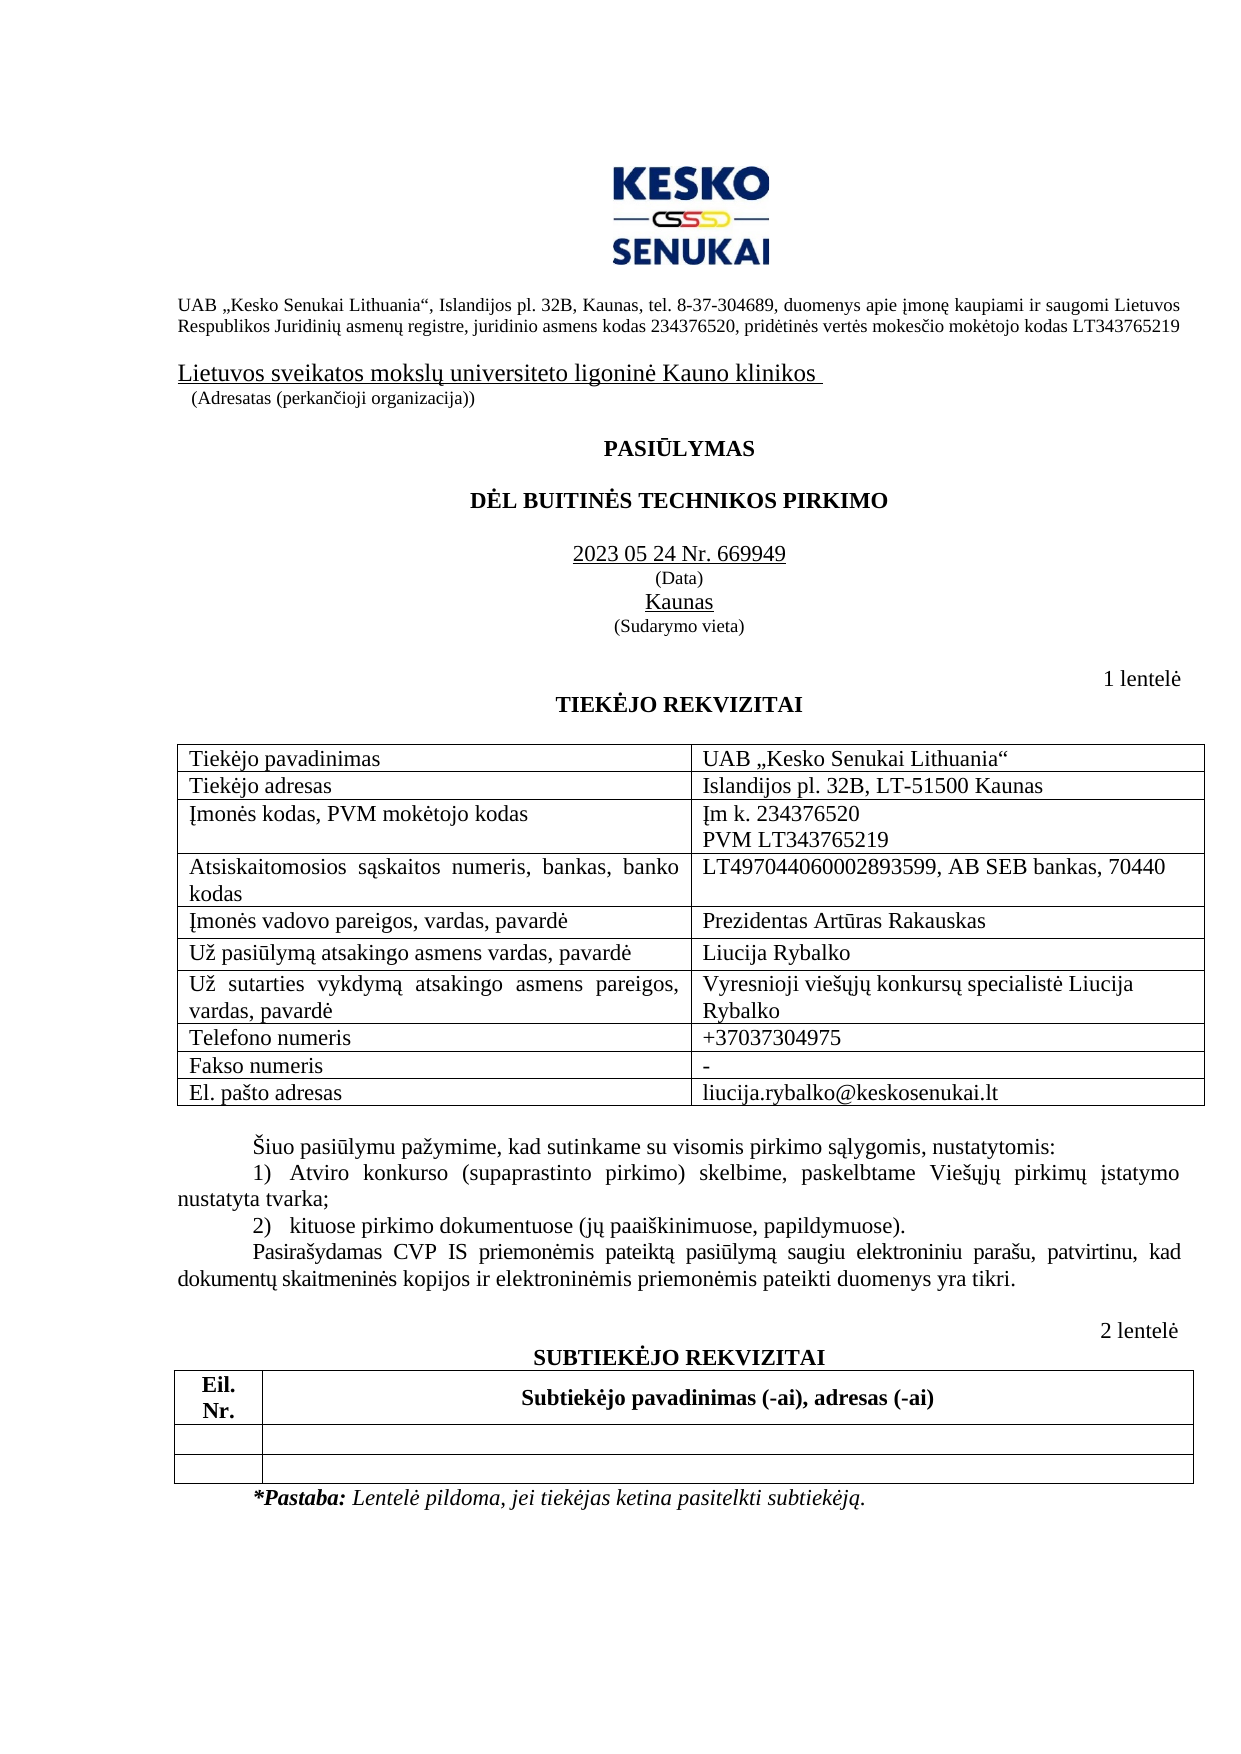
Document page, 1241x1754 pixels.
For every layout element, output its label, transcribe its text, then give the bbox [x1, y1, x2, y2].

table_header UAB „Kesko Senukai Lithuania“ [692, 745, 1204, 771]
table_cell +37037304975 [692, 1024, 1204, 1051]
text 2 lentelė [1077, 1317, 1181, 1344]
list kituose pirkimo dokumentuose (jų paaiškinimuose, papildymuose). [177, 1212, 1181, 1238]
table_cell Vyresnioji viešųjų konkursų specialistė Liucija Rybalko [692, 971, 1204, 1023]
table_cell Prezidentas Artūras Rakauskas [692, 907, 1204, 938]
table_cell [263, 1455, 1193, 1483]
text TIEKĖJO REKVIZITAI [177, 691, 1181, 717]
table_cell Už pasiūlymą atsakingo asmens vardas, pavardė [178, 939, 691, 969]
table_cell [175, 1455, 262, 1483]
table_cell El. pašto adresas [178, 1079, 691, 1105]
table_cell Už sutarties vykdymą atsakingo asmens pareigos, vardas, pavardė [178, 971, 691, 1023]
table_cell Islandijos pl. 32B, LT-51500 Kaunas [692, 772, 1204, 799]
table_cell LT497044060002893599, AB SEB bankas, 70440 [692, 854, 1204, 906]
table_cell [263, 1425, 1193, 1453]
table_cell Atsiskaitomosios sąskaitos numeris, bankas, banko kodas [178, 854, 691, 906]
text (Data) [177, 567, 1181, 588]
table_cell Fakso numeris [178, 1052, 691, 1078]
table_cell Liucija Rybalko [692, 939, 1204, 969]
text SUBTIEKĖJO REKVIZITAI [177, 1344, 1181, 1370]
text *Pastaba: Lentelė pildoma, jei tiekėjas ketina pasitelkti subtiekėją. [177, 1484, 1181, 1511]
text 2023 05 24 Nr. 669949 [177, 540, 1181, 567]
text DĖL BUITINĖS TECHNIKOS PIRKIMO [177, 487, 1181, 514]
list Atviro konkurso (supaprastinto pirkimo) skelbime, paskelbtame Viešųjų pirkimų įstatymo nustatyta tvarka; [177, 1159, 1181, 1212]
text Lietuvos sveikatos mokslų universiteto ligoninė Kauno klinikos [177, 358, 1181, 387]
table_cell Tiekėjo adresas [178, 772, 691, 799]
text PASIŪLYMAS [177, 435, 1181, 461]
table_cell Įmonės vadovo pareigos, vardas, pavardė [178, 907, 691, 938]
table_cell Telefono numeris [178, 1024, 691, 1051]
picture [612, 166, 770, 265]
text Šiuo pasiūlymu pažymime, kad sutinkame su visomis pirkimo sąlygomis, nustatytomis: [177, 1133, 1181, 1159]
text 1 lentelė [177, 636, 1181, 691]
table_header Tiekėjo pavadinimas [178, 745, 691, 771]
table_cell Įm k. 234376520 PVM LT343765219 [692, 800, 1204, 852]
table_cell [175, 1425, 262, 1453]
table_header Eil. Nr. [175, 1371, 262, 1424]
text (Adresatas (perkančioji organizacija)) [177, 387, 1181, 408]
table_header Subtiekėjo pavadinimas (-ai), adresas (-ai) [263, 1371, 1193, 1424]
text (Sudarymo vieta) [177, 614, 1181, 636]
table_cell Įmonės kodas, PVM mokėtojo kodas [178, 800, 691, 852]
table_cell liucija.rybalko@keskosenukai.lt [692, 1079, 1204, 1105]
text Kaunas [177, 588, 1181, 614]
table_cell - [692, 1052, 1204, 1078]
text Pasirašydamas CVP IS priemonėmis pateiktą pasiūlymą saugiu elektroniniu parašu, patvirtinu, kad dokumentų skaitmeninės kopijos ir elektroninėmis priemonėmis pateikti duomenys yra tikri. [177, 1238, 1181, 1291]
text UAB „Kesko Senukai Lithuania“, Islandijos pl. 32B, Kaunas, tel. 8-37-304689, duomenys apie įmonę kaupiami ir saugomi Lietuvos Respublikos Juridinių asmenų registre, juridinio asmens kodas 234376520, pridėtinės vertės mokesčio mokėtojo kodas LT343765219 [177, 293, 1181, 337]
